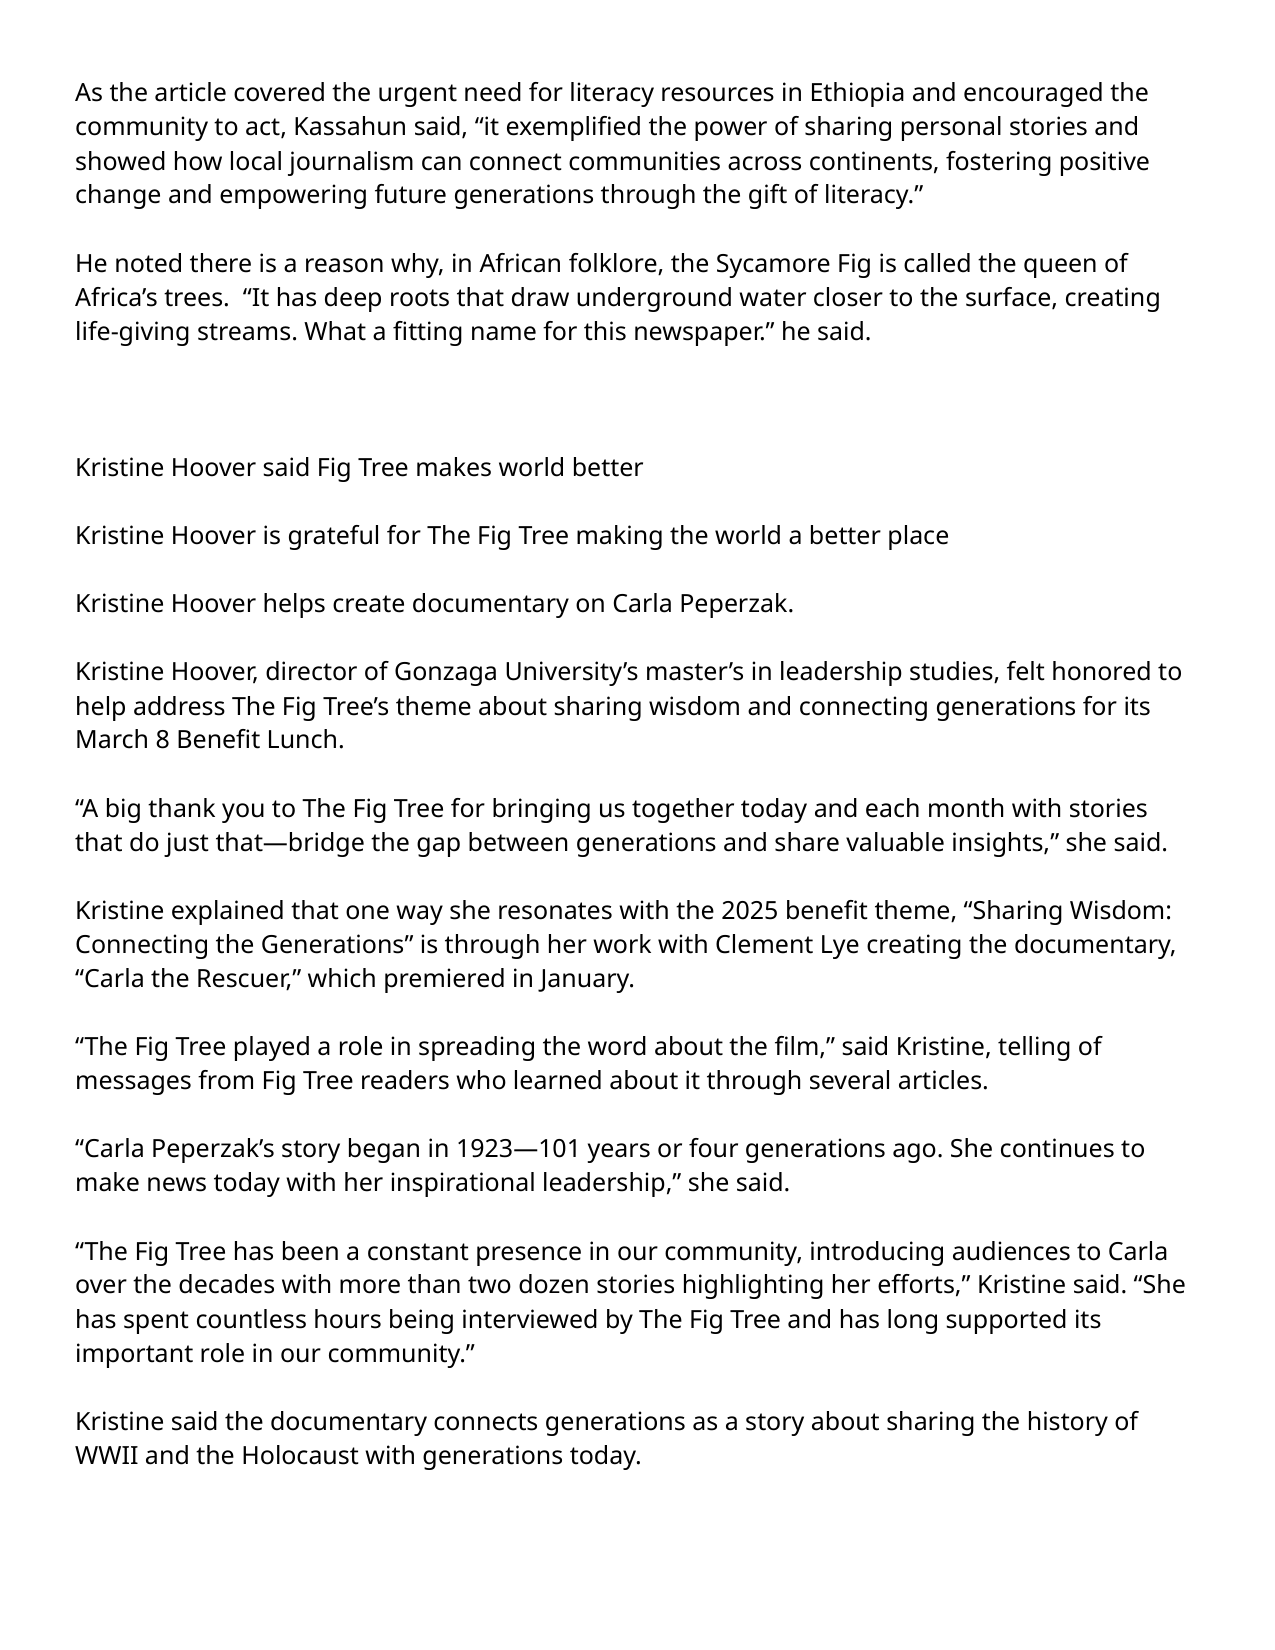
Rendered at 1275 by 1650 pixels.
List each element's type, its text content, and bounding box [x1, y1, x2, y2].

text “The Fig Tree played a role in spreading the word about the film,” said Kristine, telling of messages from Fig Tree readers who learned about it through several articles. [75, 1029, 1200, 1097]
text Kristine Hoover is grateful for The Fig Tree making the world a better place [75, 518, 1200, 552]
text “Carla Peperzak’s story began in 1923—101 years or four generations ago. She continues to make news today with her inspirational leadership,” she said. [75, 1131, 1200, 1199]
text Kristine Hoover, director of Gonzaga University’s master’s in leadership studies, felt honored to help address The Fig Tree’s theme about sharing wisdom and connecting generations for its March 8 Benefit Lunch. [75, 654, 1200, 756]
text “The Fig Tree has been a constant presence in our community, introducing audiences to Carla over the decades with more than two dozen stories highlighting her efforts,” Kristine said. “She has spent countless hours being interviewed by The Fig Tree and has long supported its important role in our community.” [75, 1233, 1200, 1369]
text Kristine explained that one way she resonates with the 2025 benefit theme, “Sharing Wisdom: Connecting the Generations” is through her work with Clement Lye creating the documentary, “Carla the Rescuer,” which premiered in January. [75, 892, 1200, 995]
text He noted there is a reason why, in African folklore, the Sycamore Fig is called the queen of Africa’s trees. “It has deep roots that draw underground water closer to the surface, creating life-giving streams. What a fitting name for this newspaper.” he said. [75, 245, 1200, 347]
text “A big thank you to The Fig Tree for bringing us together today and each month with stories that do just that—bridge the gap between generations and share valuable insights,” she said. [75, 790, 1200, 858]
text As the article covered the urgent need for literacy resources in Ethiopia and encouraged the community to act, Kassahun said, “it exemplified the power of sharing personal stories and showed how local journalism can connect communities across continents, fostering positive change and empowering future generations through the gift of literacy.” [75, 75, 1200, 211]
text Kristine said the documentary connects generations as a story about sharing the history of WWII and the Holocaust with generations today. [75, 1403, 1200, 1472]
text Kristine Hoover said Fig Tree makes world better [75, 450, 1200, 484]
text Kristine Hoover helps create documentary on Carla Peperzak. [75, 586, 1200, 620]
